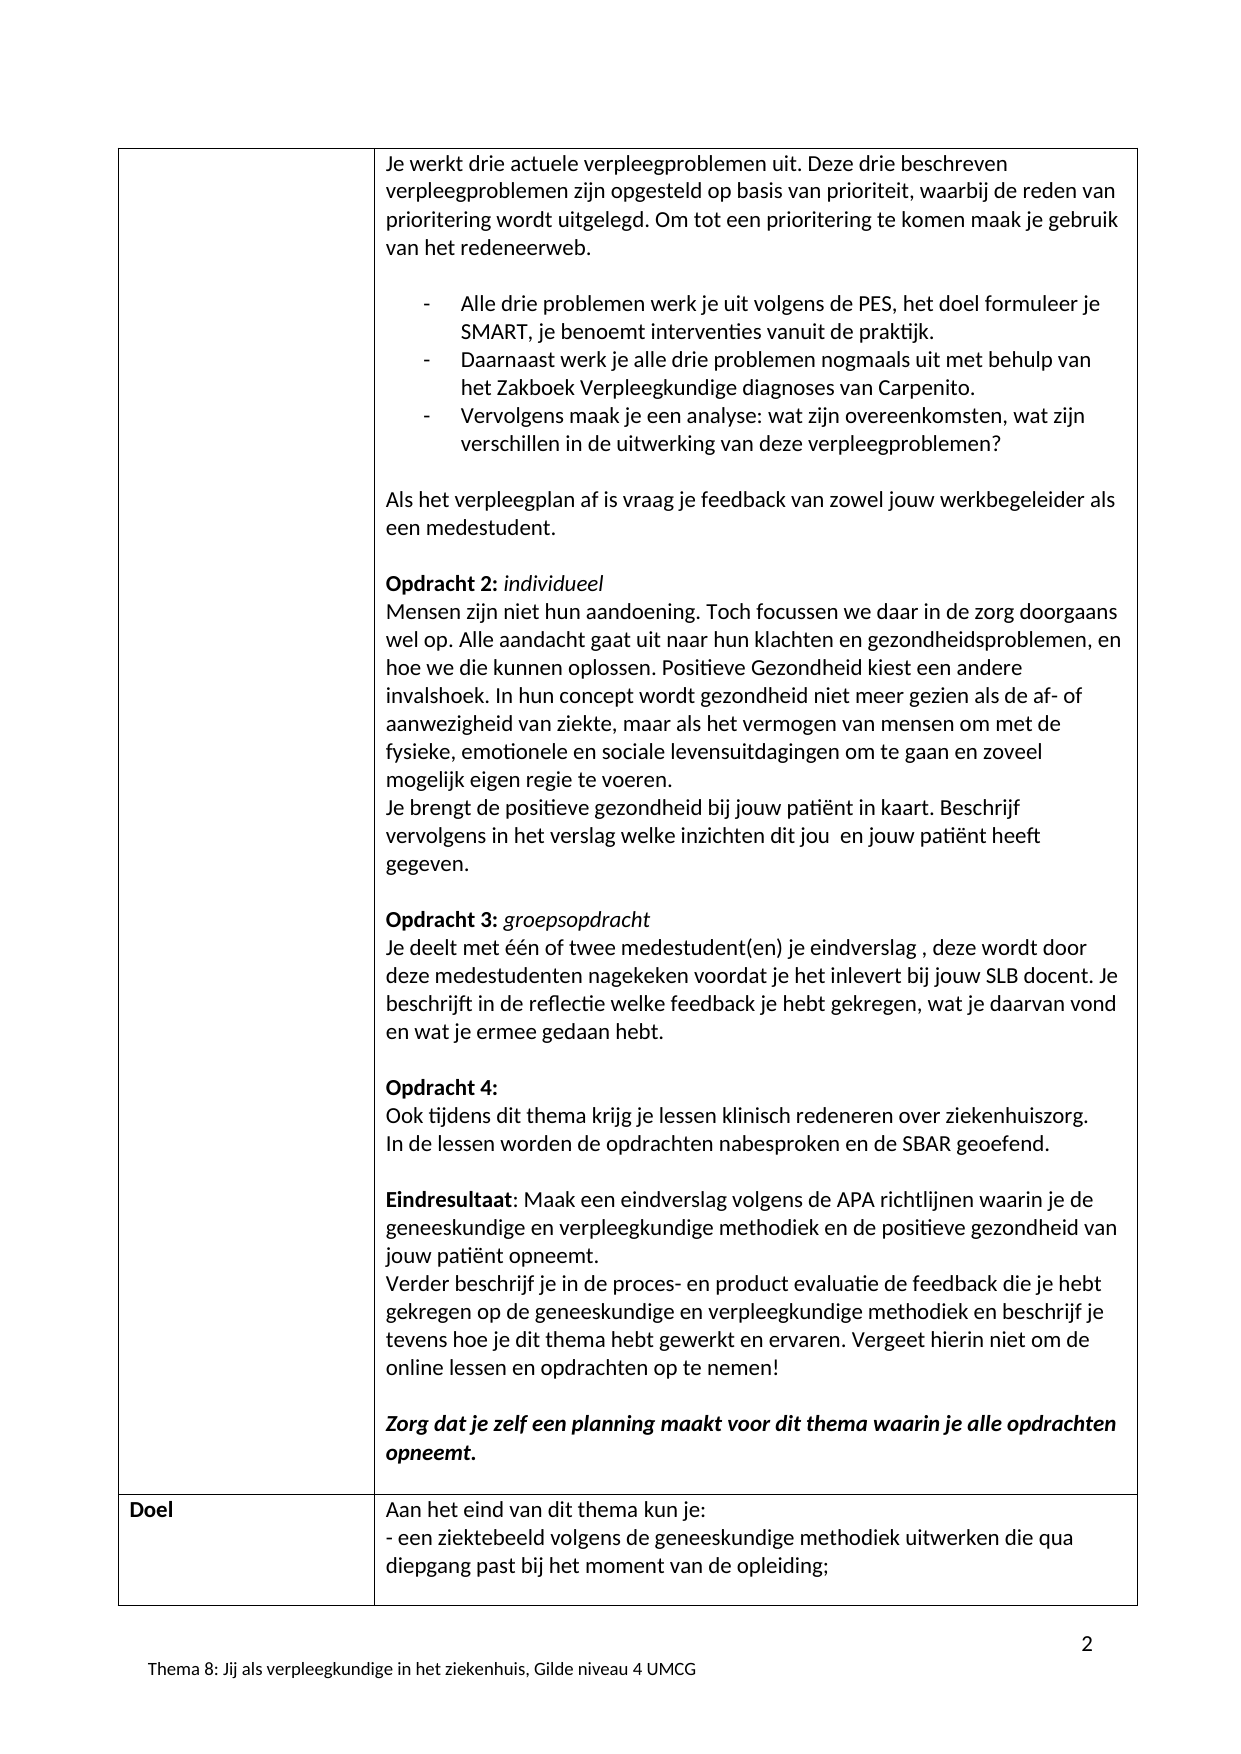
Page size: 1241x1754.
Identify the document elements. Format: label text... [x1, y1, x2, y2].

table_header [119, 149, 374, 1494]
table_cell Doel [119, 1495, 374, 1605]
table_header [375, 149, 1137, 1494]
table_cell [375, 1495, 1137, 1605]
